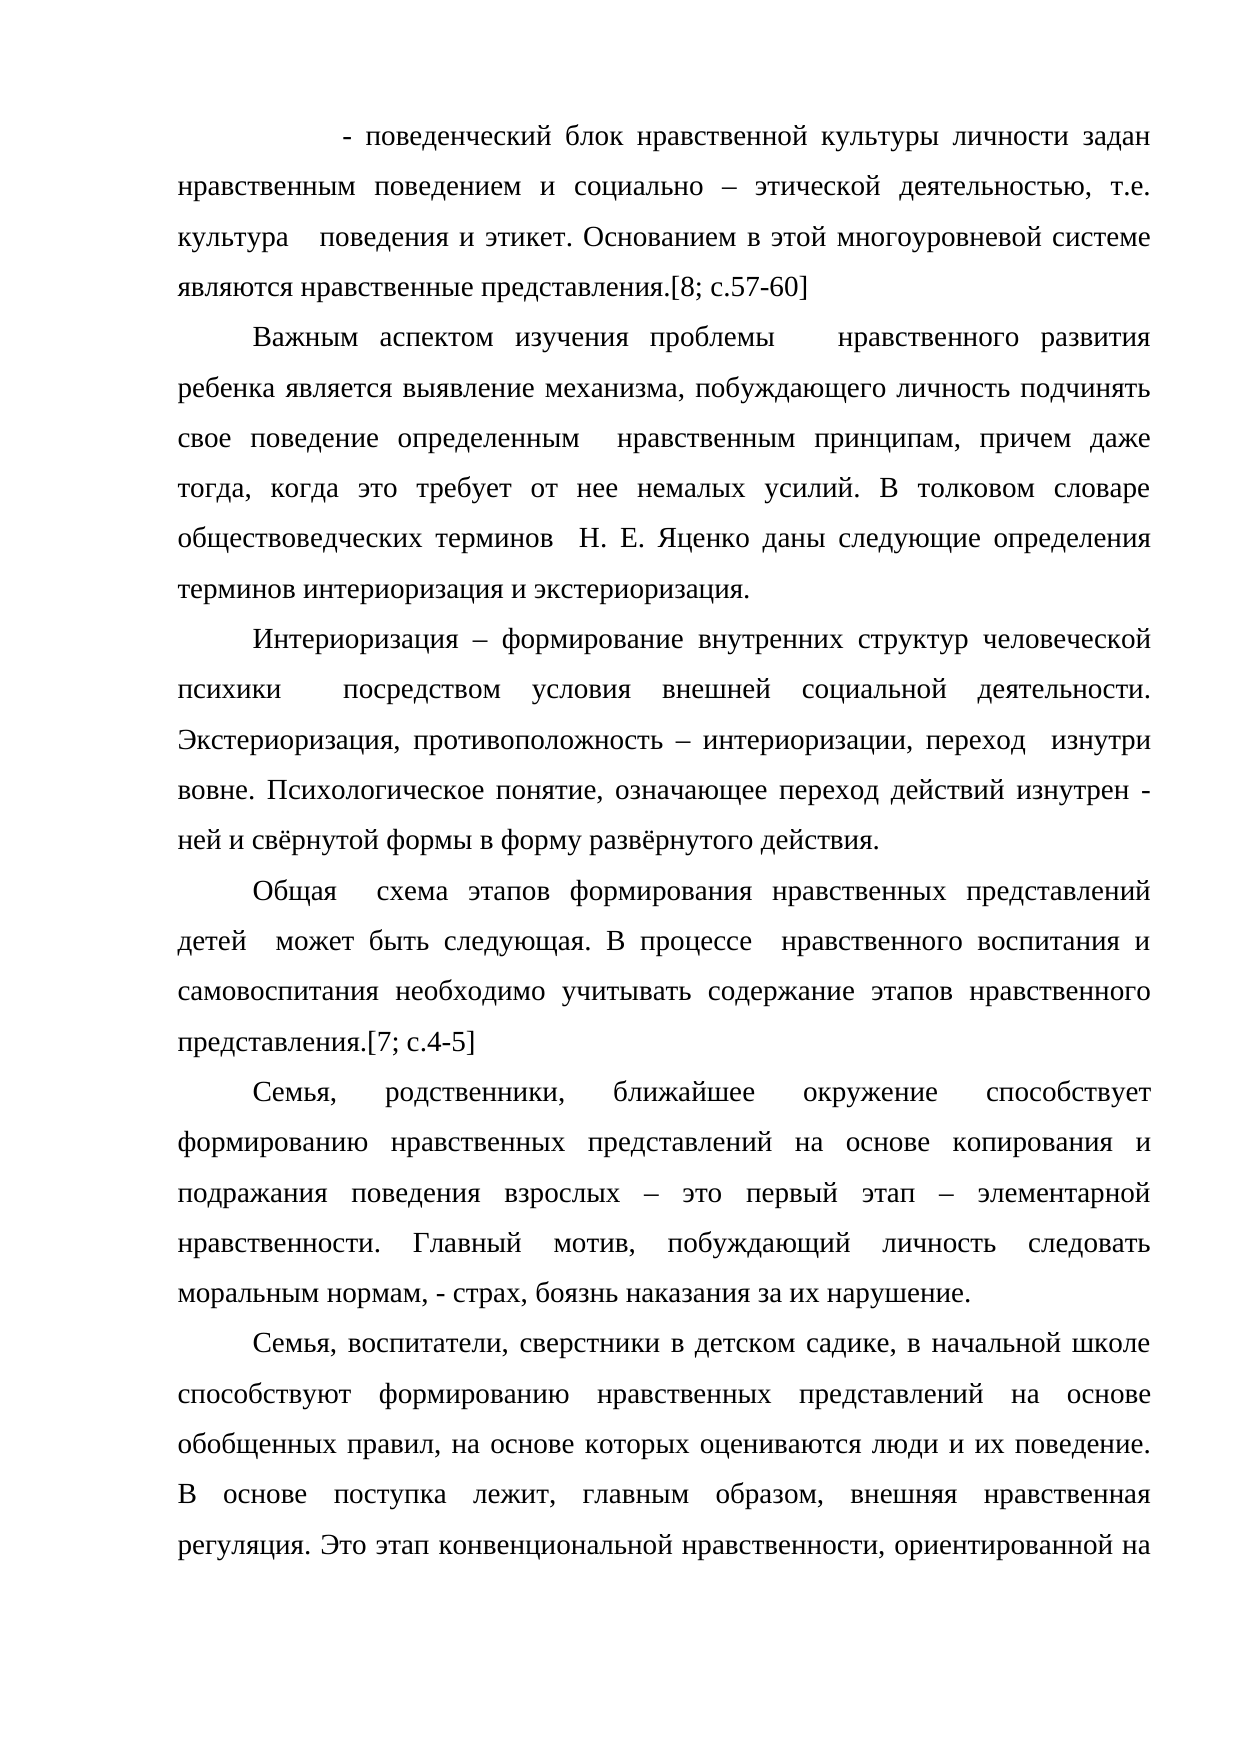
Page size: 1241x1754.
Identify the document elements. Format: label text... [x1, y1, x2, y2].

text Семья, родственники, ближайшее окружение способствует формированию нравственных представлений на основе копирования и подражания поведения взрослых – это первый этап – элементарной нравственности. Главный мотив, побуждающий личность следовать моральным нормам, - страх, боязнь наказания за их нарушение. [177, 1074, 1152, 1309]
text - поведенческий блок нравственной культуры личности задан нравственным поведением и социально – этической деятельностью, т.е. культура поведения и этикет. Основанием в этой многоуровневой системе являются нравственные представления.[8; с.57-60] [177, 118, 1152, 303]
text Общая схема этапов формирования нравственных представлений детей может быть следующая. В процессе нравственного воспитания и самовоспитания необходимо учитывать содержание этапов нравственного представления.[7; с.4-5] [177, 873, 1152, 1057]
text Важным аспектом изучения проблемы нравственного развития ребенка является выявление механизма, побуждающего личность подчинять свое поведение определенным нравственным принципам, причем даже тогда, когда это требует от нее немалых усилий. В толковом словаре обществоведческих терминов Н. Е. Яценко даны следующие определения терминов интериоризация и экстериоризация. [177, 319, 1152, 604]
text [177, 1326, 1152, 1560]
text Интериоризация – формирование внутренних структур человеческой психики посредством условия внешней социальной деятельности. Экстериоризация, противоположность – интериоризации, переход изнутри вовне. Психологическое понятие, означающее переход действий изнутрен -ней и свёрнутой формы в форму развёрнутого действия. [177, 621, 1152, 856]
